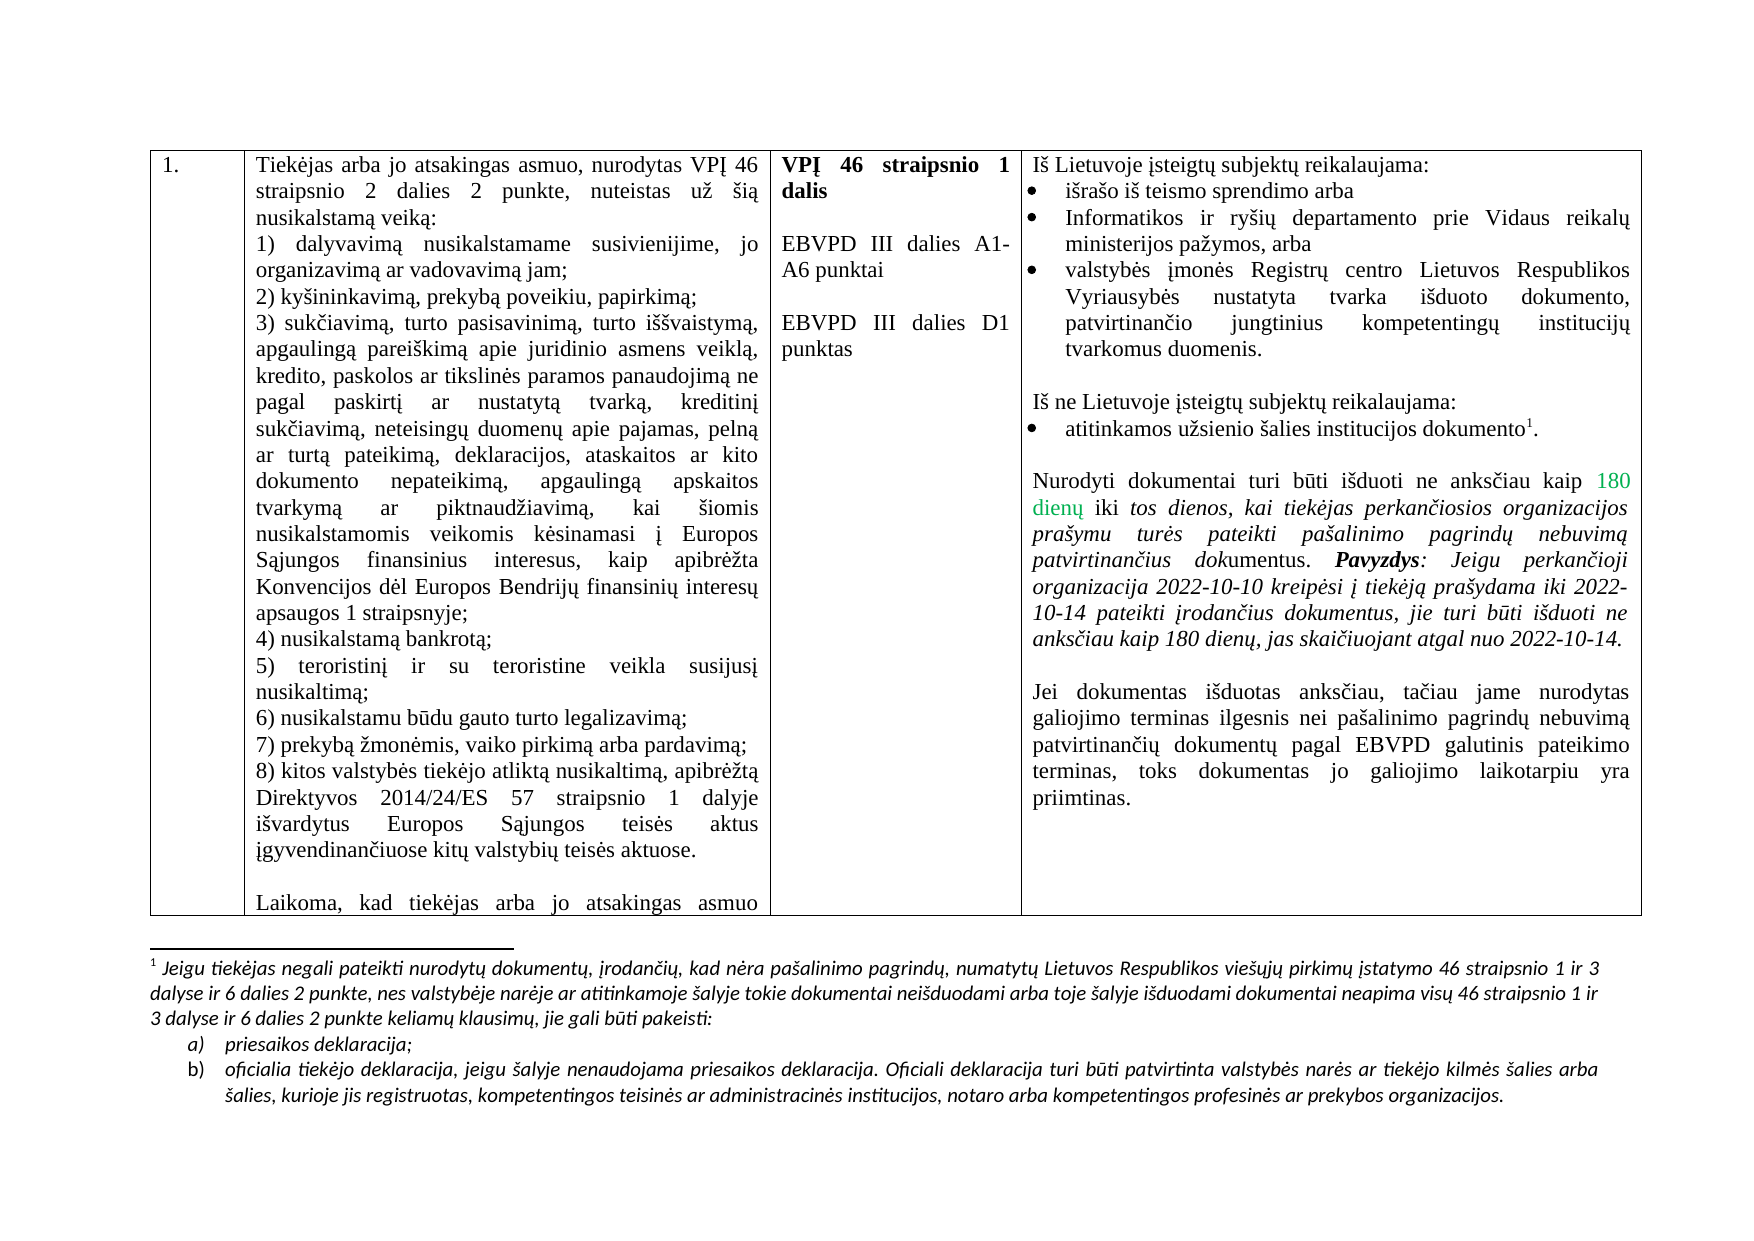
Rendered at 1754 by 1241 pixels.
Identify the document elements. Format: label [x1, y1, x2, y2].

table_cell [1022, 151, 1641, 915]
table_cell [771, 151, 1021, 915]
table_cell [151, 151, 244, 915]
table_cell [245, 151, 770, 915]
